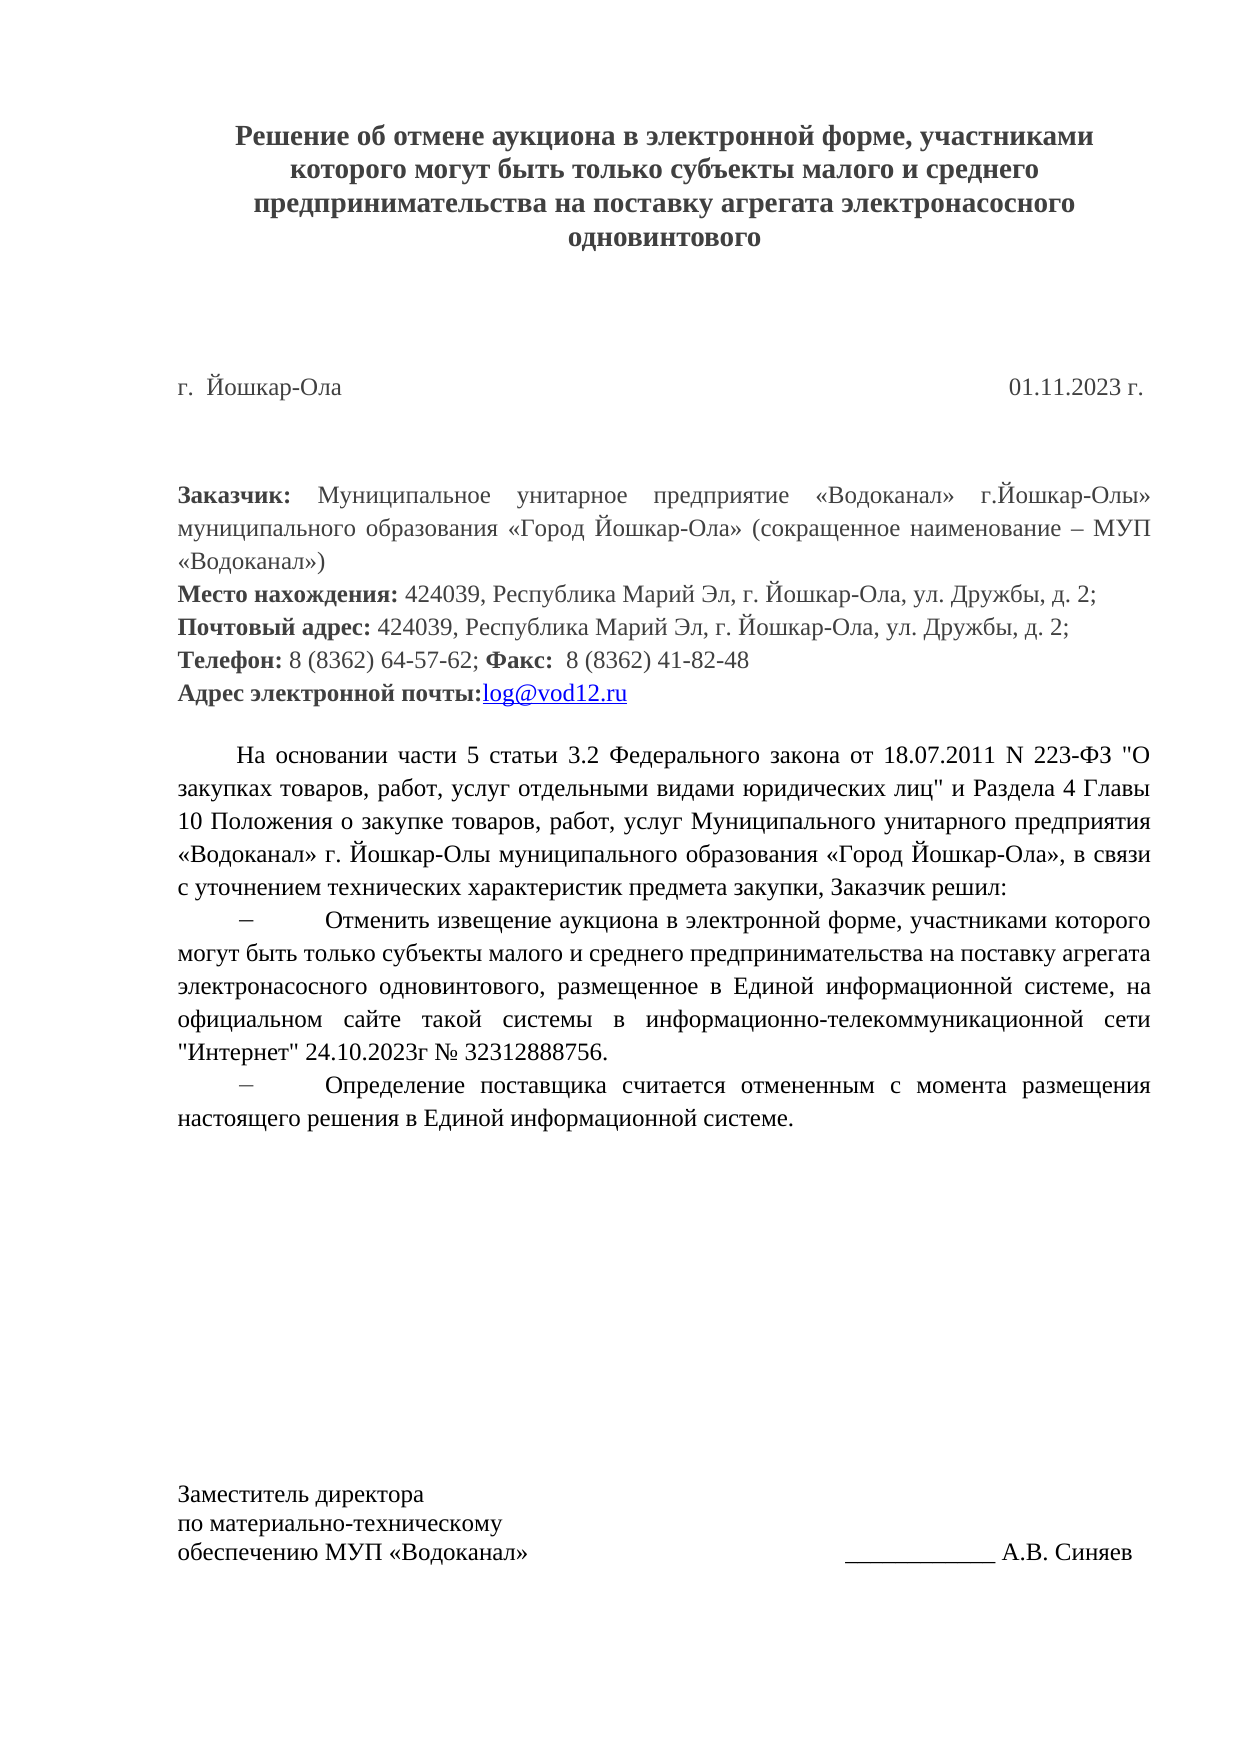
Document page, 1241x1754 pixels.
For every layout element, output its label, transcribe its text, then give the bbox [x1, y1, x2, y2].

text Заместитель директора [177, 1479, 1152, 1508]
text Место нахождения: 424039, Республика Марий Эл, г. Йошкар-Ола, ул. Дружбы, д. 2; [177, 579, 1152, 608]
text по материально-техническому [177, 1508, 1152, 1537]
text г. Йошкар-Ола 01.11.2023 г. [177, 372, 1152, 401]
text Заказчик: Муниципальное унитарное предприятие «Водоканал» г.Йошкар-Олы» муниципального образования «Город Йошкар-Ола» (сокращенное наименование – МУП «Водоканал») [177, 480, 1152, 574]
text Телефон: 8 (8362) 64-57-62; Факс: 8 (8362) 41-82-48 [177, 645, 1152, 674]
text обеспечению МУП «Водоканал» ____________ А.В. Синяев [177, 1537, 1152, 1566]
text Почтовый адрес: 424039, Республика Марий Эл, г. Йошкар-Ола, ул. Дружбы, д. 2; [177, 612, 1152, 641]
list Отменить извещение аукциона в электронной форме, участниками которого могут быть только субъекты малого и среднего предпринимательства на поставку агрегата электронасосного одновинтового, размещенное в Единой информационной системе, на официальном сайте такой системы в информационно-телекоммуникационной сети "Интернет" 24.10.2023г № 32312888756. [177, 905, 1152, 1066]
text Адрес электронной почты:log@vod12.ru [177, 678, 1152, 707]
list Определение поставщика считается отмененным с момента размещения настоящего решения в Единой информационной системе. [177, 1070, 1152, 1132]
text На основании части 5 статьи 3.2 Федерального закона от 18.07.2011 N 223-ФЗ "О закупках товаров, работ, услуг отдельными видами юридических лиц" и Раздела 4 Главы 10 Положения о закупке товаров, работ, услуг Муниципального унитарного предприятия «Водоканал» г. Йошкар-Олы муниципального образования «Город Йошкар-Ола», в связи с уточнением технических характеристик предмета закупки, Заказчик решил: [177, 740, 1152, 901]
text Решение об отмене аукциона в электронной форме, участниками которого могут быть только субъекты малого и среднего предпринимательства на поставку агрегата электронасосного одновинтового [208, 118, 1120, 252]
